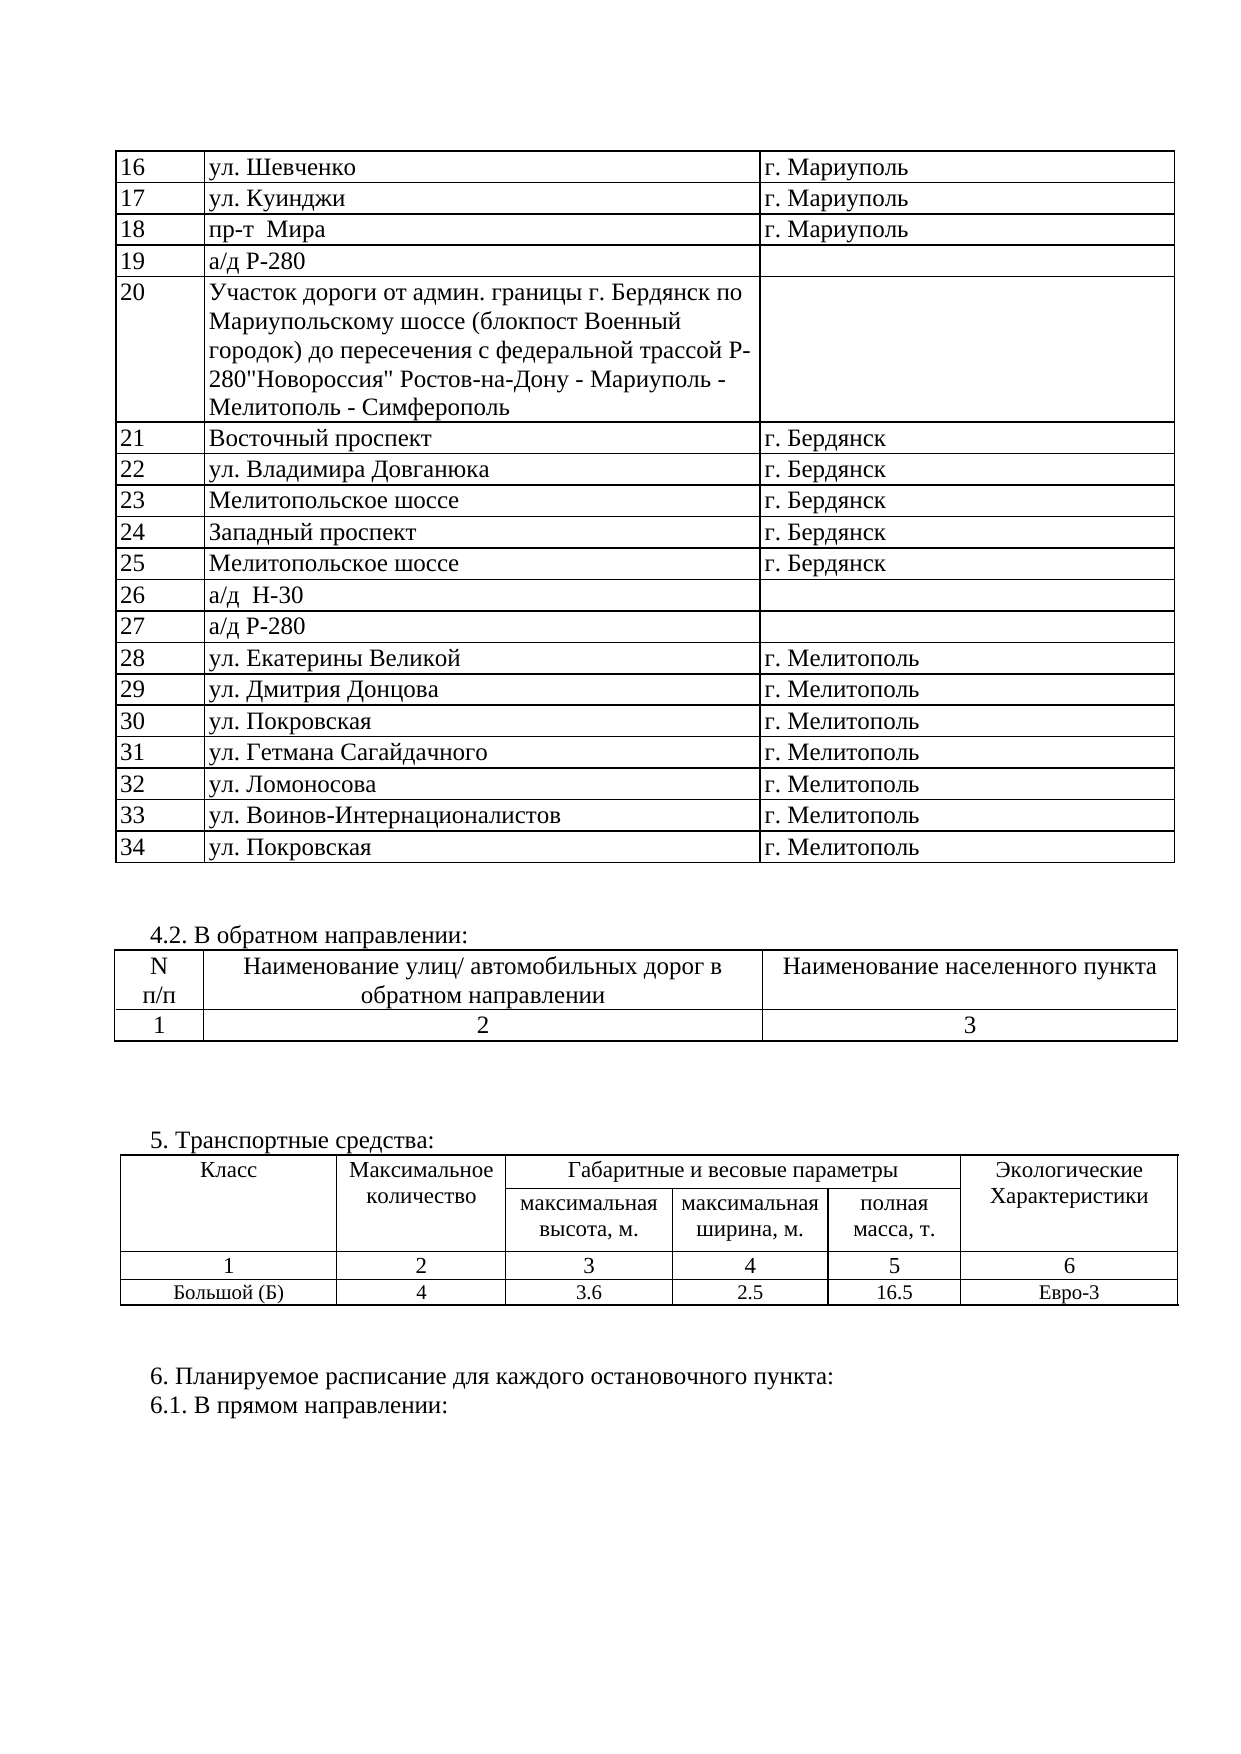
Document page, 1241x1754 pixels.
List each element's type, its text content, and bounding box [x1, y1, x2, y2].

table_cell ул. Шевченко [205, 152, 759, 181]
table_header Наименование населенного пункта [763, 951, 1177, 1008]
table_cell Мелитопольское шоссе [205, 486, 759, 516]
table_cell Западный проспект [205, 517, 759, 547]
table_cell ул. Покровская [205, 832, 759, 862]
table_cell 16 [117, 152, 204, 181]
table_cell г. Мелитополь [761, 737, 1174, 767]
table_cell 28 [117, 643, 204, 673]
table_cell 20 [117, 277, 204, 421]
table_cell 24 [117, 517, 204, 547]
table_cell 31 [117, 737, 204, 767]
table_cell [761, 246, 1174, 276]
table_cell 27 [117, 612, 204, 641]
table_cell 29 [117, 675, 204, 704]
table_cell 6 [961, 1252, 1177, 1279]
table_cell 23 [117, 486, 204, 516]
table_cell [761, 612, 1174, 641]
table_cell Мелитопольское шоссе [205, 549, 759, 578]
table_cell 3 [506, 1252, 672, 1279]
text 4.2. В обратном направлении: [150, 921, 1090, 949]
table_cell 3 [763, 1009, 1177, 1040]
table_cell г. Мариуполь [761, 215, 1174, 244]
table_cell а/д Р-280 [205, 612, 759, 641]
table_cell 21 [117, 423, 204, 453]
table_cell 17 [117, 183, 204, 213]
table_cell г. Бердянск [761, 486, 1174, 516]
table_cell 30 [117, 706, 204, 736]
table_cell а/д Р-280 [205, 246, 759, 276]
table_cell ул. Владимира Довганюка [205, 454, 759, 484]
table_cell 1 [115, 1010, 203, 1040]
table_cell 33 [117, 800, 204, 830]
table_cell 2.5 [673, 1280, 827, 1304]
table_cell 4 [673, 1252, 827, 1279]
table_cell 3.6 [506, 1280, 672, 1304]
table_cell 16.5 [829, 1280, 960, 1304]
table_cell Участок дороги от админ. границы г. Бердянск по Мариупольскому шоссе (блокпост Военный городок) до пересечения с федеральной трассой Р-280"Новороссия" Ростов-на-Дону - Мариуполь - Мелитополь - Симферополь [205, 277, 759, 421]
table_cell ул. Екатерины Великой [205, 643, 759, 673]
table_cell максимальная ширина, м. [673, 1189, 827, 1251]
table_cell г. Бердянск [761, 517, 1174, 547]
text 5. Транспортные средства: [150, 1125, 1090, 1154]
table_header Класс [121, 1156, 336, 1251]
text 6. Планируемое расписание для каждого остановочного пункта: [150, 1361, 1090, 1390]
table_cell 5 [829, 1252, 960, 1279]
table_cell г. Мелитополь [761, 832, 1174, 862]
table_cell максимальная высота, м. [506, 1189, 672, 1251]
table_cell 2 [337, 1252, 505, 1279]
table_cell г. Бердянск [761, 549, 1174, 578]
table_cell г. Бердянск [761, 454, 1174, 484]
table_cell Большой (Б) [121, 1280, 336, 1304]
table_header N п/п [115, 951, 203, 1008]
table_cell г. Бердянск [761, 423, 1174, 453]
table_cell 34 [117, 832, 204, 862]
table_cell г. Мелитополь [761, 643, 1174, 673]
table_cell ул. Гетмана Сагайдачного [205, 737, 759, 767]
table_header Максимальное количество [337, 1156, 505, 1251]
table_cell Евро-3 [961, 1280, 1177, 1304]
table_cell 19 [117, 246, 204, 276]
table_cell пр-т Мира [205, 215, 759, 244]
table_cell 18 [117, 215, 204, 244]
table_cell г. Мелитополь [761, 675, 1174, 704]
table_cell [761, 277, 1174, 421]
table_cell г. Мелитополь [761, 769, 1174, 799]
text 6.1. В прямом направлении: [150, 1390, 1090, 1418]
table_cell г. Мариуполь [761, 152, 1174, 181]
table_cell 2 [204, 1010, 762, 1040]
table_header Наименование улиц/ автомобильных дорог в обратном направлении [204, 951, 762, 1008]
table_cell ул. Покровская [205, 706, 759, 736]
table_cell 32 [117, 769, 204, 799]
table_cell 25 [117, 549, 204, 578]
table_header Габаритные и весовые параметры [506, 1156, 960, 1187]
table_cell г. Мелитополь [761, 800, 1174, 830]
table_cell 26 [117, 580, 204, 610]
table_cell а/д Н-30 [205, 580, 759, 610]
table_cell ул. Куинджи [205, 183, 759, 213]
table_cell ул. Воинов-Интернационалистов [205, 800, 759, 830]
table_header Экологические Характеристики [961, 1156, 1177, 1251]
table_cell 4 [337, 1280, 505, 1304]
table_cell ул. Дмитрия Донцова [205, 675, 759, 704]
table_cell полная масса, т. [829, 1189, 960, 1251]
table_cell Восточный проспект [205, 423, 759, 453]
table_cell [761, 580, 1174, 610]
table_cell г. Мелитополь [761, 706, 1174, 736]
table_cell 22 [117, 454, 204, 484]
table_cell 1 [121, 1252, 336, 1279]
table_cell ул. Ломоносова [205, 769, 759, 799]
table_cell г. Мариуполь [761, 183, 1174, 213]
